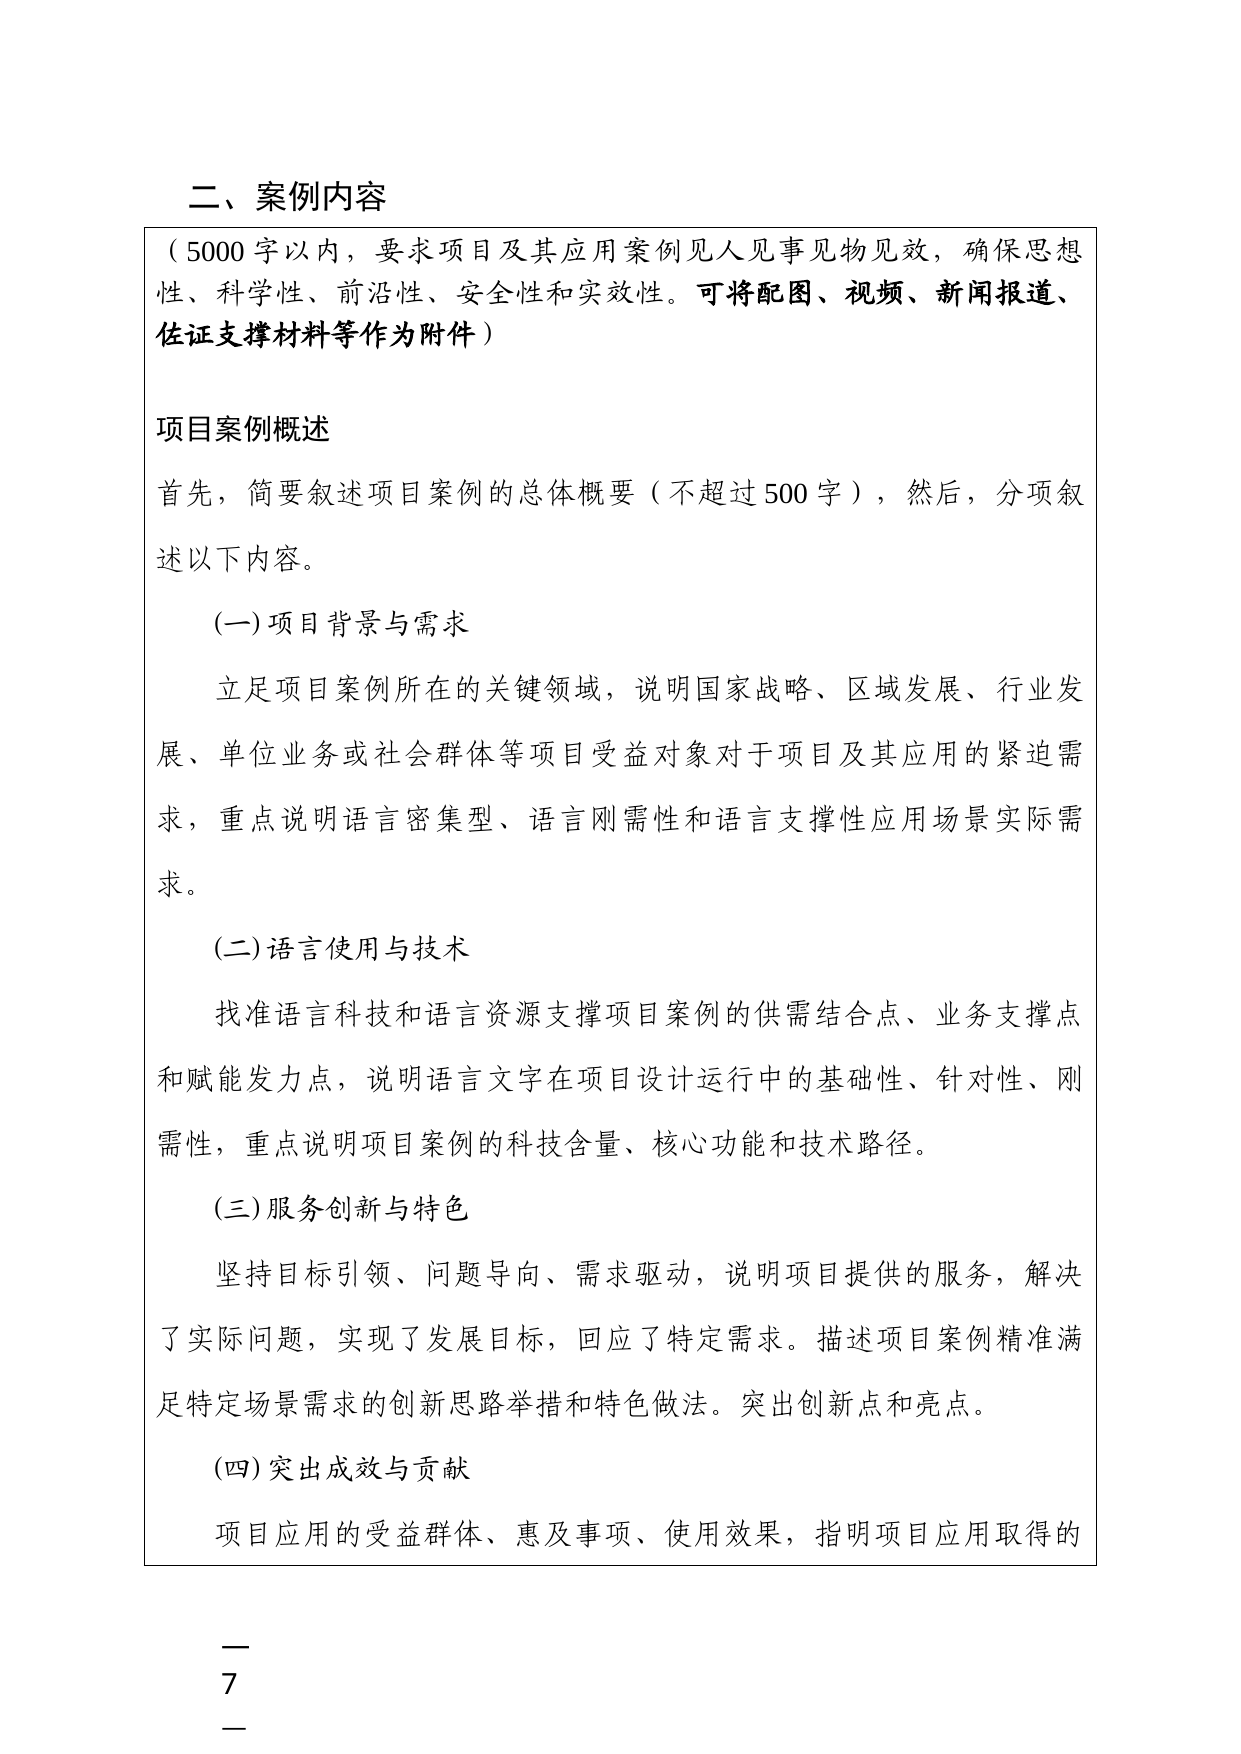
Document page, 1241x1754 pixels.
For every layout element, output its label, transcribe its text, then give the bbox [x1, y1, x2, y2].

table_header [145, 228, 1096, 1565]
text 二、案例内容 [187, 162, 1053, 227]
